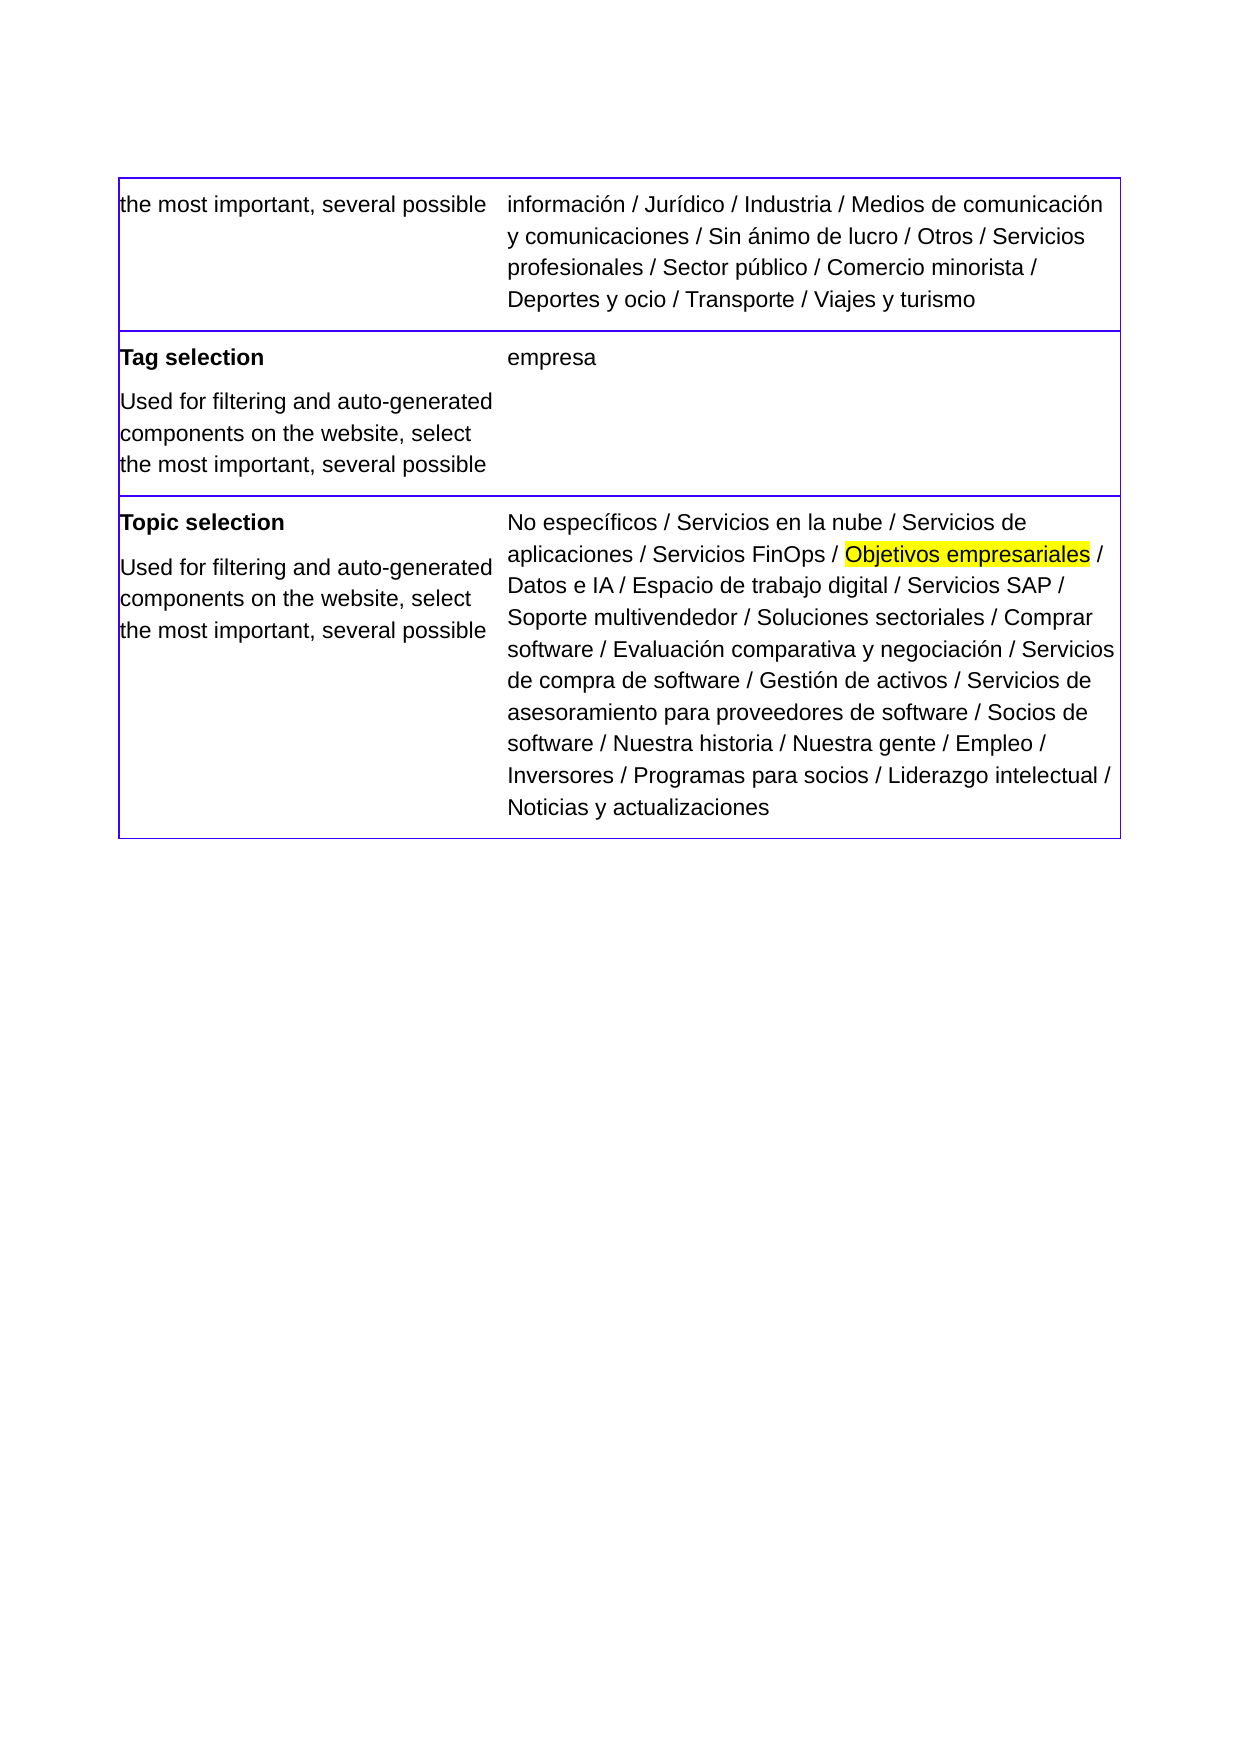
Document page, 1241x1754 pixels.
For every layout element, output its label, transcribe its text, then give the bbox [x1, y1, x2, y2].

table_cell No específicos / Servicios en la nube / Servicios de aplicaciones / Servicios FinOps / Objetivos empresariales / Datos e IA / Espacio de trabajo digital / Servicios SAP / Soporte multivendedor / Soluciones sectoriales / Comprar software / Evaluación comparativa y negociación / Servicios de compra de software / Gestión de activos / Servicios de asesoramiento para proveedores de software / Socios de software / Nuestra historia / Nuestra gente / Empleo / Inversores / Programas para socios / Liderazgo intelectual / Noticias y actualizaciones [506, 497, 1120, 837]
table_cell Topic selection Used for filtering and auto-generated components on the website, select the most important, several possible [120, 497, 506, 837]
table_cell Tag selection Used for filtering and auto-generated components on the website, select the most important, several possible [120, 332, 506, 495]
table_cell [120, 179, 506, 330]
table_cell empresa [506, 332, 1120, 495]
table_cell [506, 179, 1120, 330]
